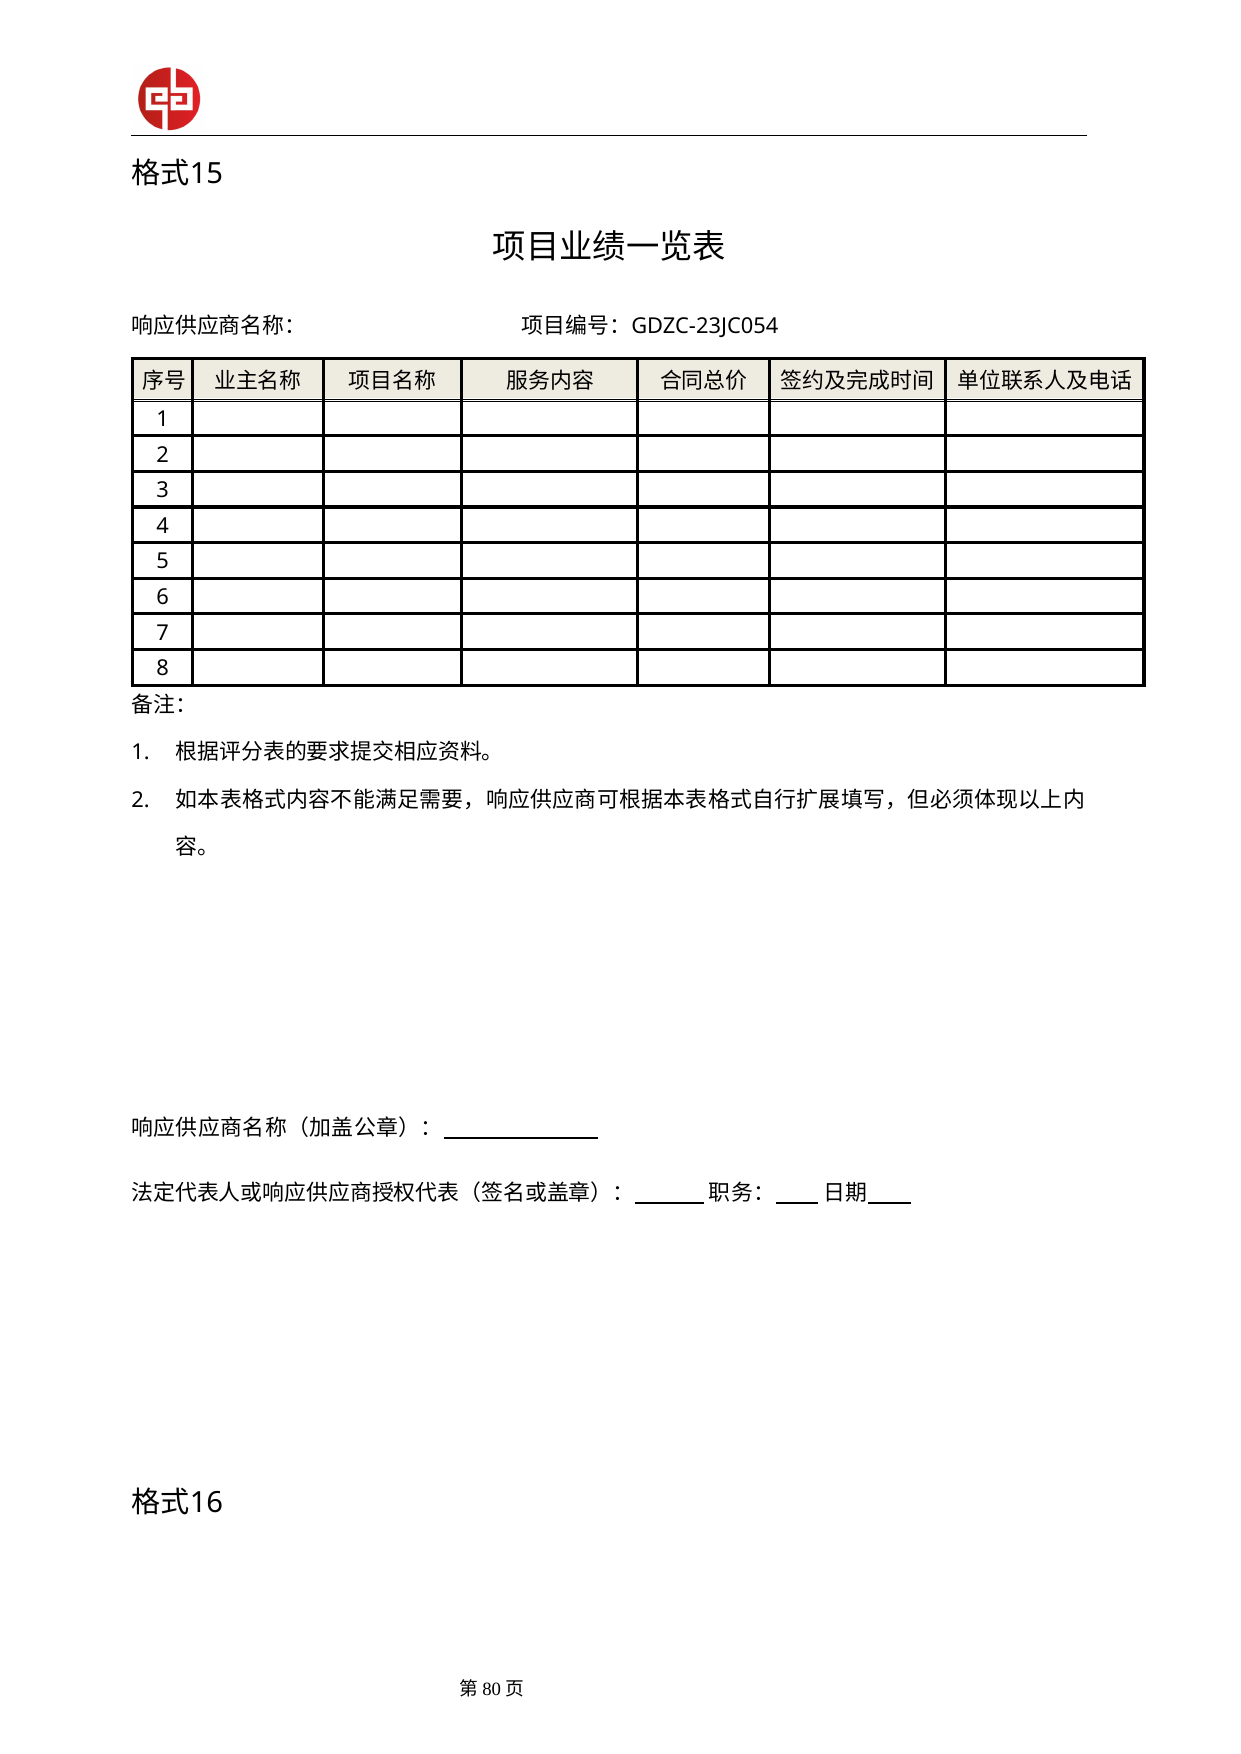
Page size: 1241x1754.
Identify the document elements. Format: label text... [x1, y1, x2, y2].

table_cell [639, 402, 768, 434]
table_header 签约及完成时间 [771, 360, 944, 398]
table_cell [325, 651, 460, 683]
table_cell [947, 437, 1142, 470]
text 法定代表人或响应供应商授权代表（签名或盖章）： 职务： 日期 [131, 1174, 1087, 1207]
table_cell [771, 402, 944, 434]
table_cell [194, 615, 322, 648]
table_cell [194, 402, 322, 434]
table_cell [947, 509, 1142, 541]
table_header 服务内容 [463, 360, 636, 398]
list 根据评分表的要求提交相应资料。 [131, 734, 1087, 766]
table_cell [325, 509, 460, 541]
table_header 合同总价 [639, 360, 768, 398]
table_cell [947, 651, 1142, 683]
table_cell 3 [134, 473, 191, 505]
table_cell [771, 544, 944, 577]
text 备注： [131, 687, 1087, 718]
table_cell [325, 580, 460, 612]
table_cell [639, 509, 768, 541]
table_cell [463, 544, 636, 577]
table_cell [463, 402, 636, 434]
table_cell [325, 544, 460, 577]
table_cell 5 [134, 544, 191, 577]
table_cell 4 [134, 509, 191, 541]
table_header 项目名称 [325, 360, 460, 398]
table_cell [463, 580, 636, 612]
table_cell [463, 473, 636, 505]
table_cell [771, 473, 944, 505]
table_header 单位联系人及电话 [947, 360, 1142, 398]
table_cell [194, 509, 322, 541]
text 响应供应商名称： 项目编号：GDZC-23JC054 [131, 308, 1087, 341]
table_cell 2 [134, 437, 191, 470]
text 响应供应商名称（加盖公章）： [131, 1109, 1087, 1142]
table_cell [463, 651, 636, 683]
table_cell [639, 437, 768, 470]
table_cell [771, 615, 944, 648]
table_cell [947, 402, 1142, 434]
table_cell [463, 615, 636, 648]
table_cell [639, 580, 768, 612]
table_cell [771, 509, 944, 541]
table_cell [771, 437, 944, 470]
table_cell [947, 544, 1142, 577]
table_cell [947, 615, 1142, 648]
table_cell [194, 544, 322, 577]
table_cell [194, 437, 322, 470]
table_cell [947, 580, 1142, 612]
table_cell [194, 651, 322, 683]
table_cell [947, 473, 1142, 505]
table_cell [325, 473, 460, 505]
table_cell [639, 615, 768, 648]
table_cell [639, 473, 768, 505]
table_cell [325, 615, 460, 648]
table_cell 8 [134, 651, 191, 683]
table_header 业主名称 [194, 360, 322, 398]
table_cell [194, 473, 322, 505]
table_cell 7 [134, 615, 191, 648]
table_cell 6 [134, 580, 191, 612]
table_cell [325, 437, 460, 470]
table_cell [639, 544, 768, 577]
table_cell [639, 651, 768, 683]
list 如本表格式内容不能满足需要，响应供应商可根据本表格式自行扩展填写，但必须体现以上内容。 [131, 782, 1087, 861]
picture [131, 65, 207, 133]
table_cell [771, 580, 944, 612]
table_cell [463, 509, 636, 541]
table_cell [194, 580, 322, 612]
subtitle 项目业绩一览表 [131, 220, 1087, 268]
table_cell [463, 437, 636, 470]
table_cell [325, 402, 460, 434]
table_cell [771, 651, 944, 683]
table_cell 1 [134, 402, 191, 434]
table_header 序号 [134, 360, 191, 398]
